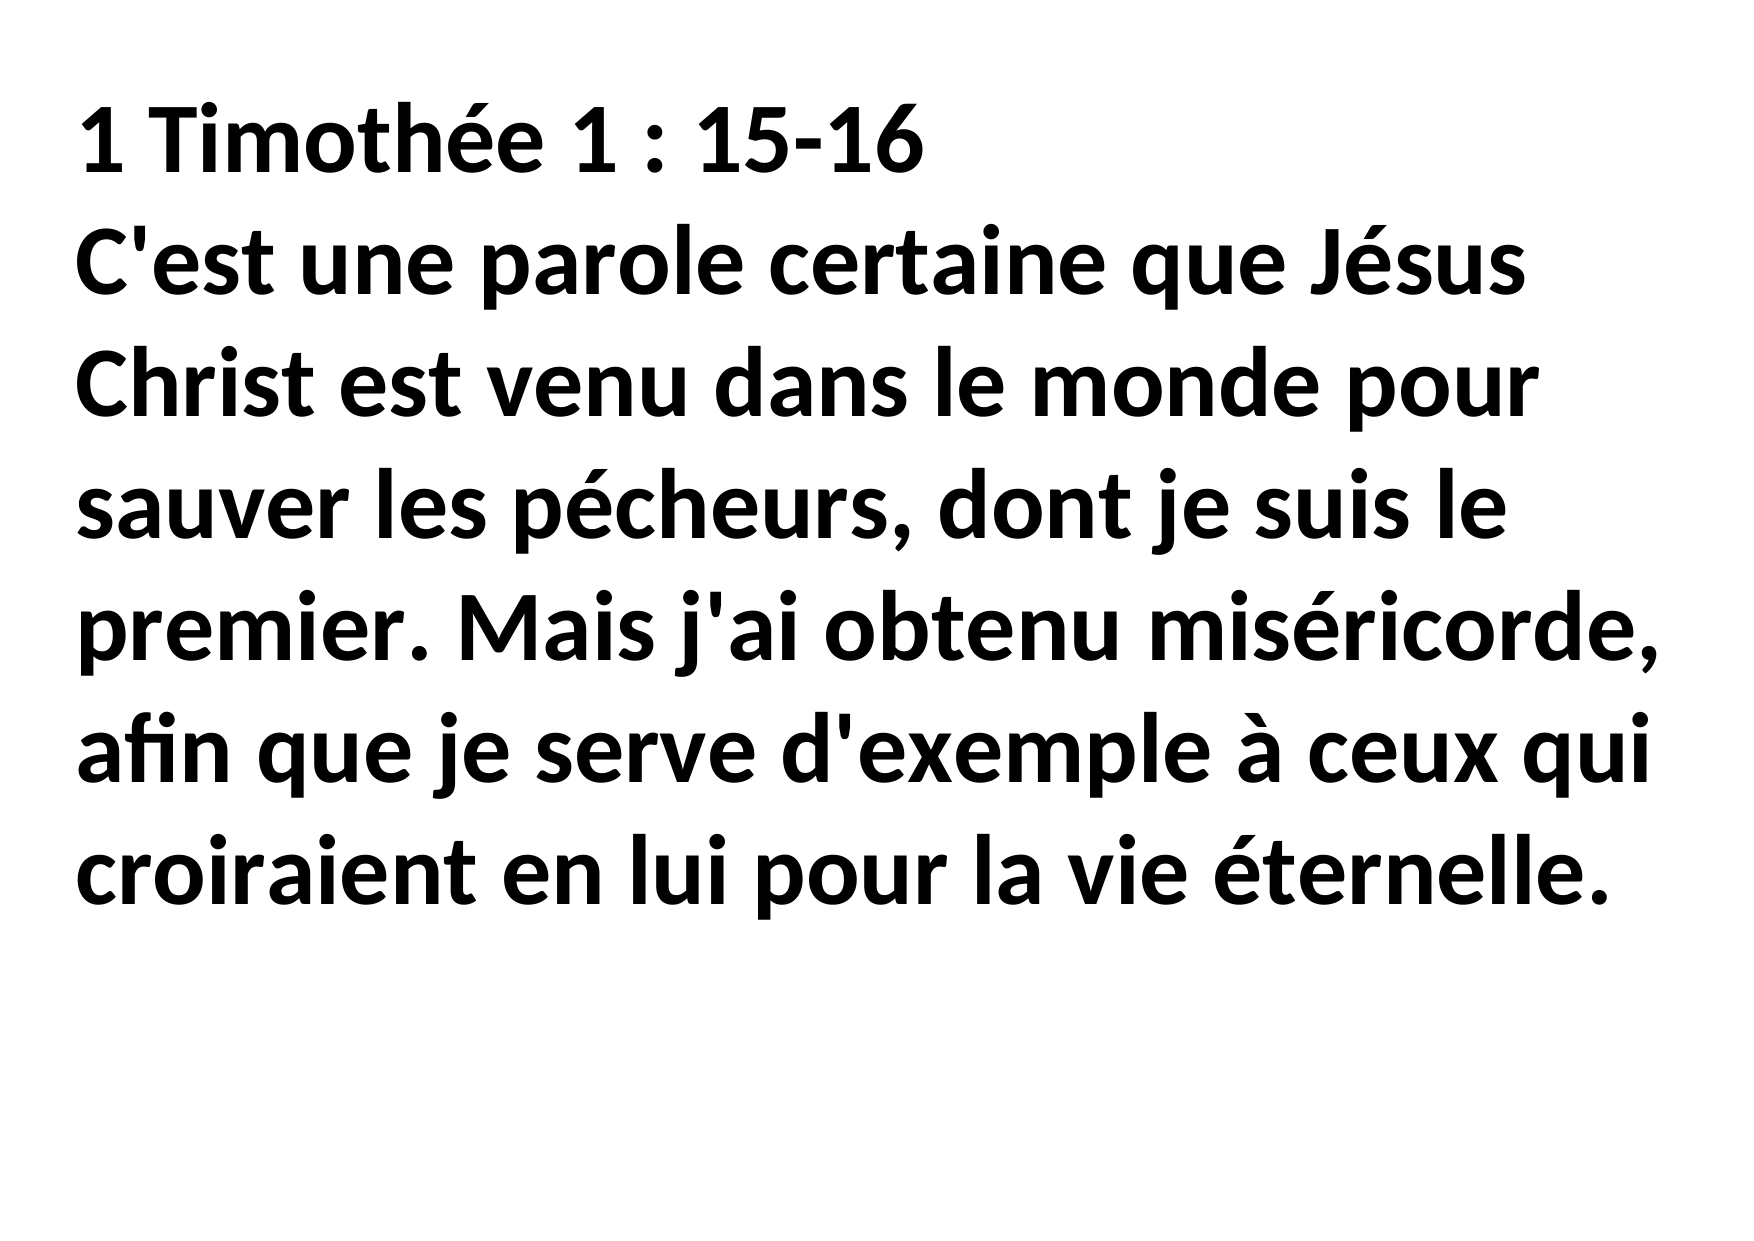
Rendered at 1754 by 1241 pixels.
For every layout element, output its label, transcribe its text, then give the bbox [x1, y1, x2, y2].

text 1 Timothée 1 : 15-16 [75, 75, 1679, 197]
text C'est une parole certaine que Jésus Christ est venu dans le monde pour sauver les pécheurs, dont je suis le premier. Mais j'ai obtenu miséricorde, afin que je serve d'exemple à ceux qui croiraient en lui pour la vie éternelle. [75, 197, 1679, 929]
